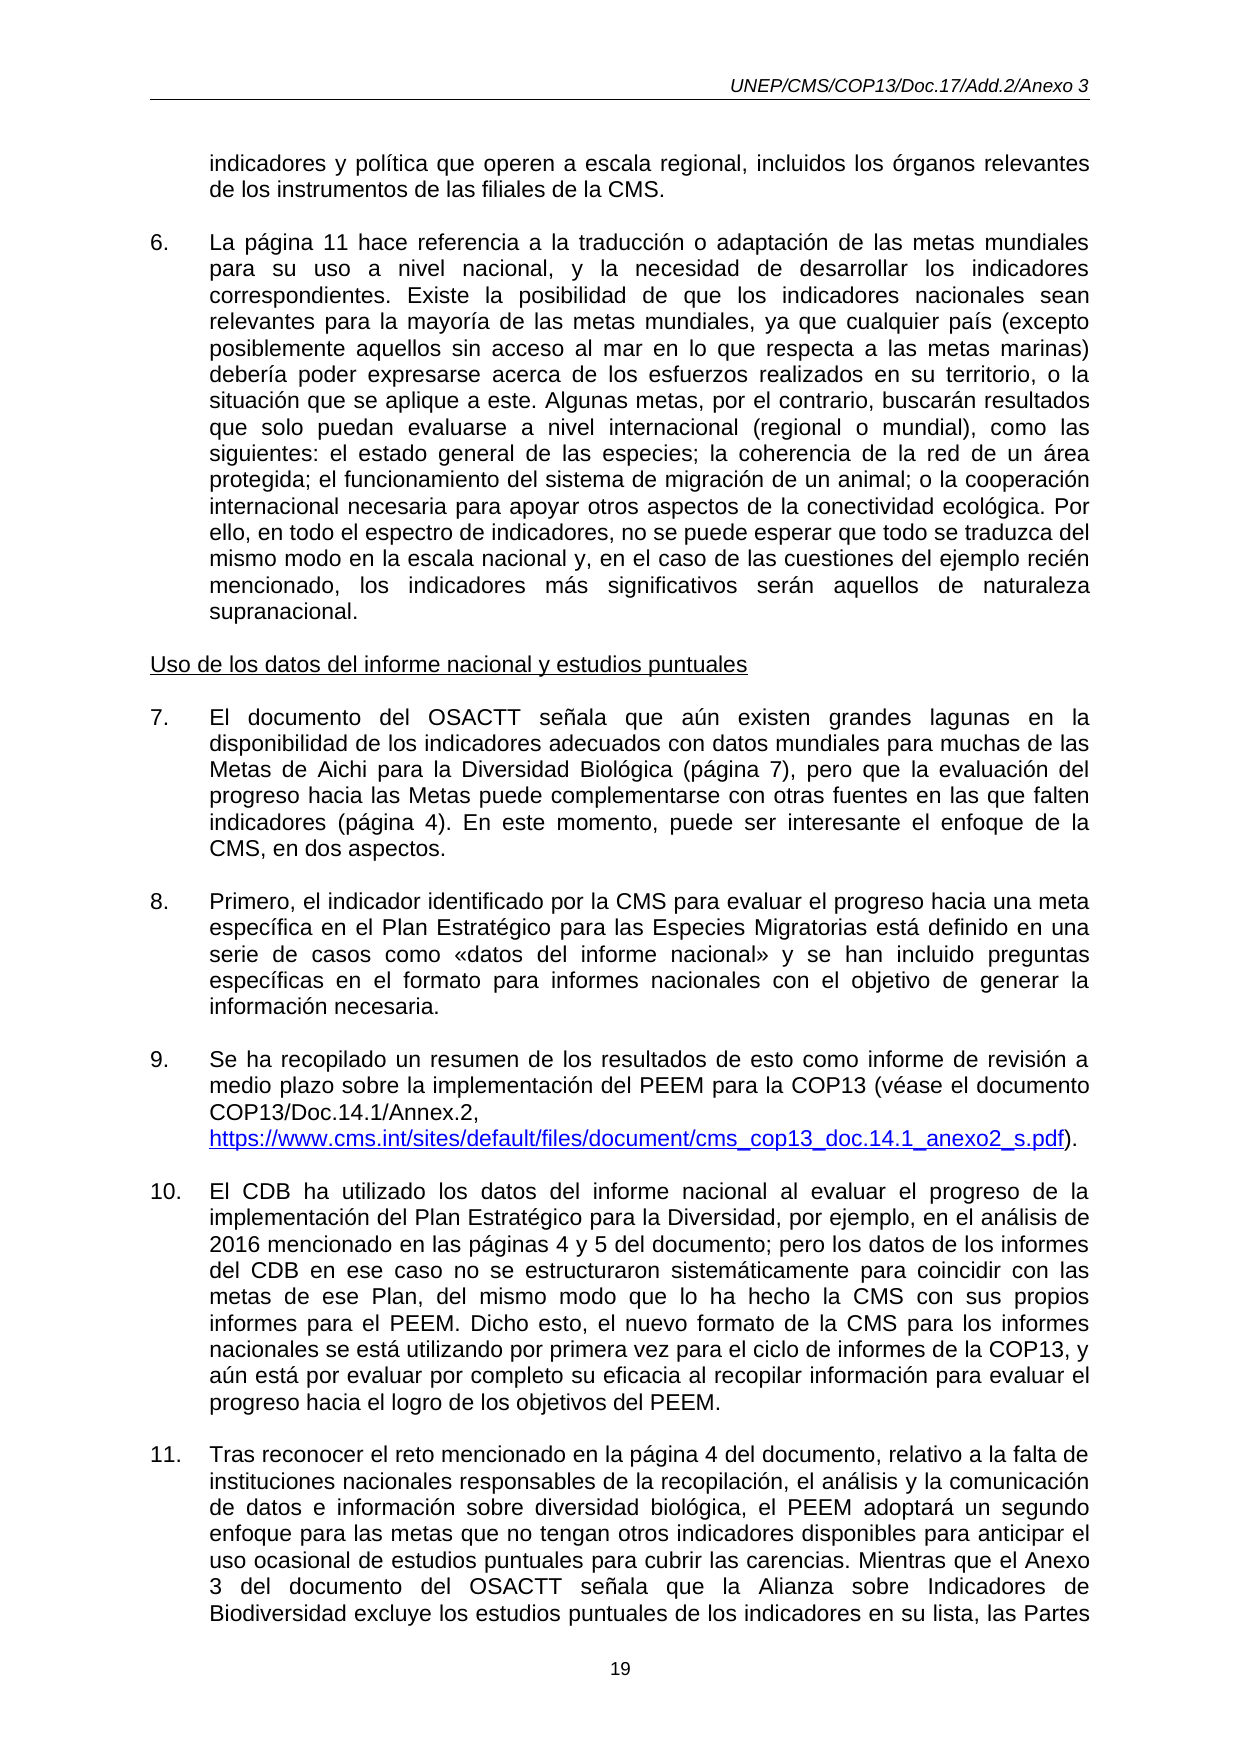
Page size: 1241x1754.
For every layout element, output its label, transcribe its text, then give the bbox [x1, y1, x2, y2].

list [150, 1441, 1090, 1626]
list El documento del OSACTT señala que aún existen grandes lagunas en la disponibilidad de los indicadores adecuados con datos mundiales para muchas de las Metas de Aichi para la Diversidad Biológica (página 7), pero que la evaluación del progreso hacia las Metas puede complementarse con otras fuentes en las que falten indicadores (página 4). En este momento, puede ser interesante el enfoque de la CMS, en dos aspectos. [150, 703, 1090, 862]
text Uso de los datos del informe nacional y estudios puntuales [150, 651, 1090, 677]
list El CDB ha utilizado los datos del informe nacional al evaluar el progreso de la implementación del Plan Estratégico para la Diversidad, por ejemplo, en el análisis de 2016 mencionado en las páginas 4 y 5 del documento; pero los datos de los informes del CDB en ese caso no se estructuraron sistemáticamente para coincidir con las metas de ese Plan, del mismo modo que lo ha hecho la CMS con sus propios informes para el PEEM. Dicho esto, el nuevo formato de la CMS para los informes nacionales se está utilizando por primera vez para el ciclo de informes de la COP13, y aún está por evaluar por completo su eficacia al recopilar información para evaluar el progreso hacia el logro de los objetivos del PEEM. [150, 1178, 1090, 1415]
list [150, 150, 1090, 203]
list Se ha recopilado un resumen de los resultados de esto como informe de revisión a medio plazo sobre la implementación del PEEM para la COP13 (véase el documento COP13/Doc.14.1/Annex.2, https://www.cms.int/sites/default/files/document/cms_cop13_doc.14.1_anexo2_s.pdf). [150, 1046, 1090, 1151]
list Primero, el indicador identificado por la CMS para evaluar el progreso hacia una meta específica en el Plan Estratégico para las Especies Migratorias está definido en una serie de casos como «datos del informe nacional» y se han incluido preguntas específicas en el formato para informes nacionales con el objetivo de generar la información necesaria. [150, 888, 1090, 1020]
list La página 11 hace referencia a la traducción o adaptación de las metas mundiales para su uso a nivel nacional, y la necesidad de desarrollar los indicadores correspondientes. Existe la posibilidad de que los indicadores nacionales sean relevantes para la mayoría de las metas mundiales, ya que cualquier país (excepto posiblemente aquellos sin acceso al mar en lo que respecta a las metas marinas) debería poder expresarse acerca de los esfuerzos realizados en su territorio, o la situación que se aplique a este. Algunas metas, por el contrario, buscarán resultados que solo puedan evaluarse a nivel internacional (regional o mundial), como las siguientes: el estado general de las especies; la coherencia de la red de un área protegida; el funcionamiento del sistema de migración de un animal; o la cooperación internacional necesaria para apoyar otros aspectos de la conectividad ecológica. Por ello, en todo el espectro de indicadores, no se puede esperar que todo se traduzca del mismo modo en la escala nacional y, en el caso de las cuestiones del ejemplo recién mencionado, los indicadores más significativos serán aquellos de naturaleza supranacional. [150, 229, 1090, 624]
